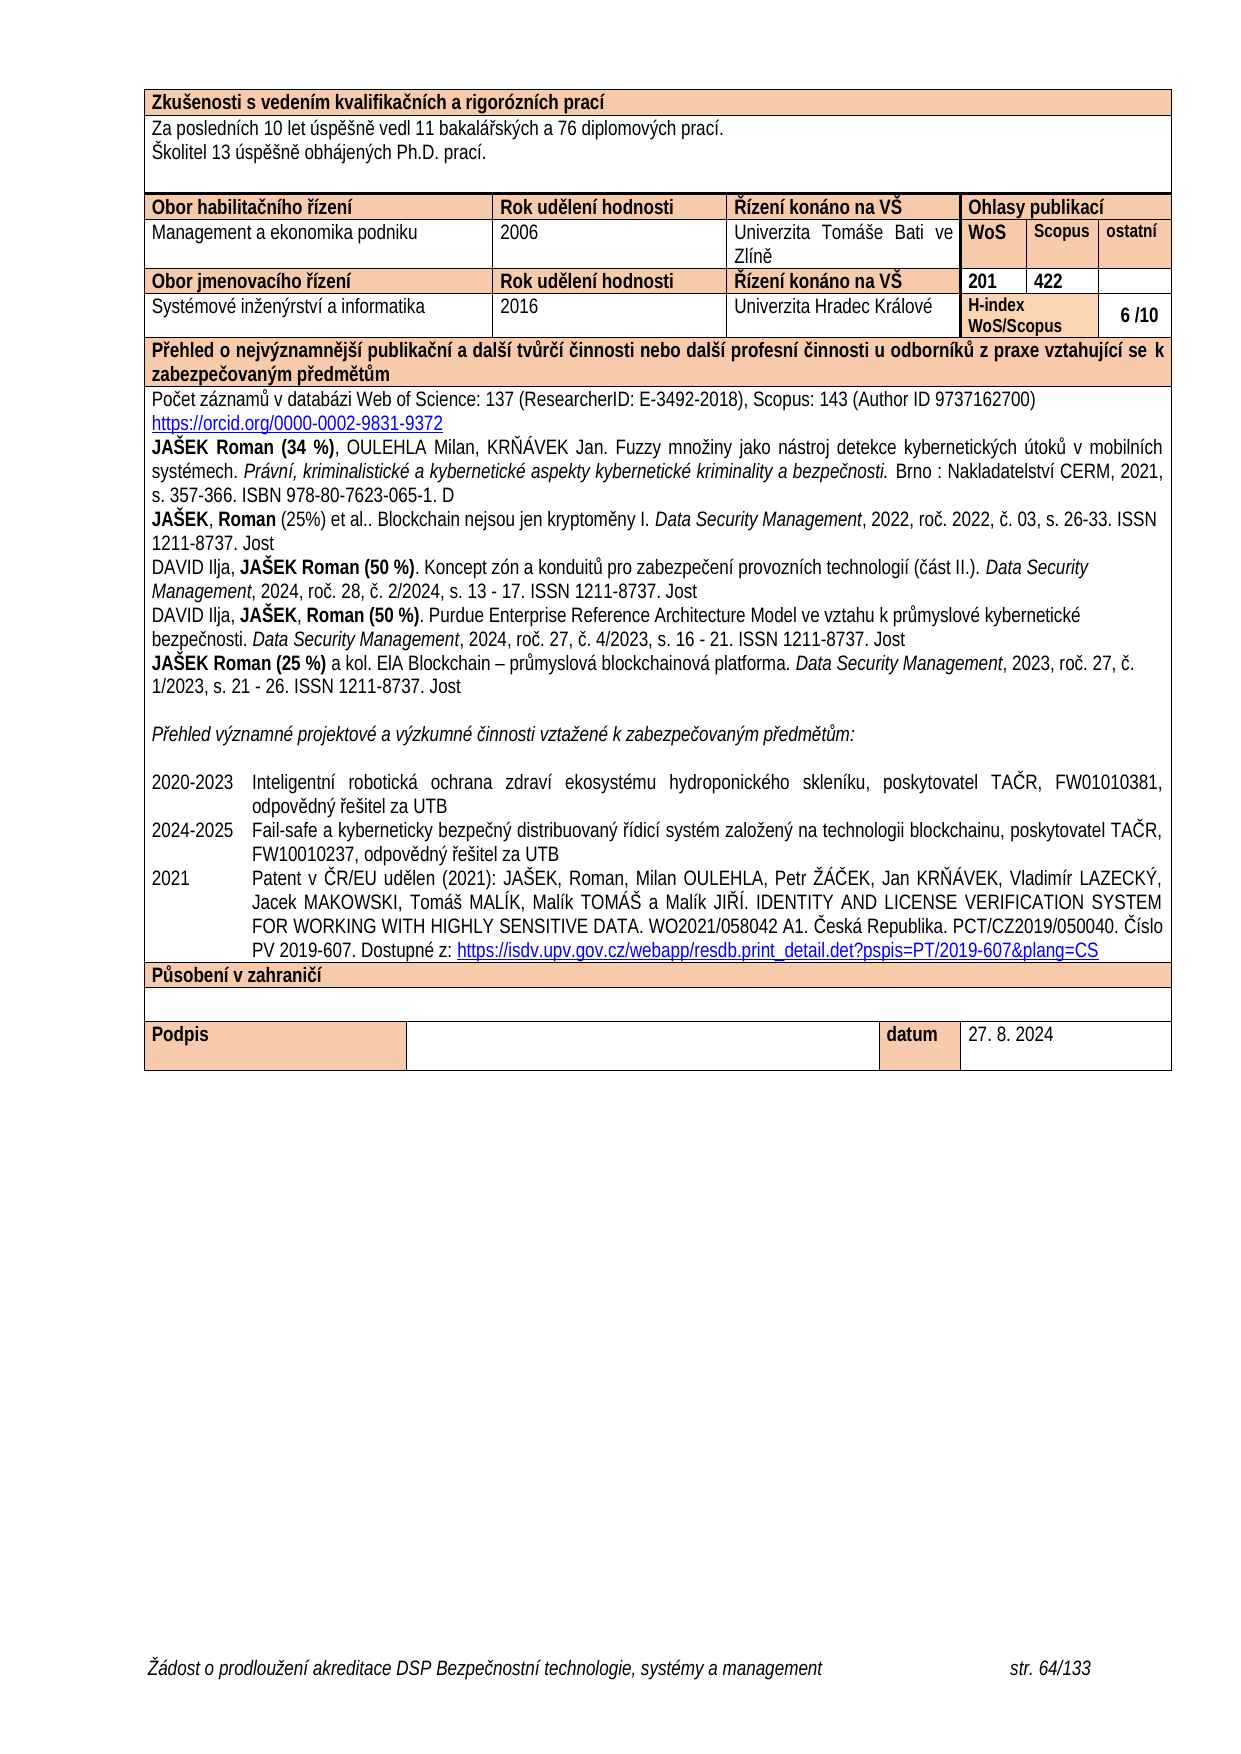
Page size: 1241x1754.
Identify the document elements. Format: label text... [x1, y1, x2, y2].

table_cell Za posledních 10 let úspěšně vedl 11 bakalářských a 76 diplomových prací. Školitel 13 úspěšně obhájených Ph.D. prací. [145, 116, 1171, 192]
table_cell Podpis [145, 1022, 406, 1070]
table_cell [407, 1022, 879, 1070]
table_cell datum [880, 1022, 960, 1070]
table_cell Management a ekonomika podniku [145, 220, 492, 268]
table_cell Systémové inženýrství a informatika [145, 294, 492, 337]
table_cell Obor jmenovacího řízení [145, 269, 492, 293]
table_cell Působení v zahraničí [145, 963, 1171, 987]
table_cell 6 /10 [1099, 294, 1171, 337]
table_cell 2016 [493, 294, 726, 337]
table_cell Rok udělení hodnosti [493, 195, 726, 219]
table_cell Ohlasy publikací [962, 195, 1171, 219]
table_cell Scopus [1027, 220, 1098, 268]
table_cell 201 [962, 269, 1026, 293]
table_cell Počet záznamů v databázi Web of Science: 137 (ResearcherID: E-3492-2018), Scopus: 143 (Author ID 9737162700) https://orcid.org/0000-0002-9831-9372 JAŠEK Roman (34 %), OULEHLA Milan, KRŇÁVEK Jan. Fuzzy množiny jako nástroj detekce kybernetických útoků v mobilních systémech. Právní, kriminalistické a kybernetické aspekty kybernetické kriminality a bezpečnosti. Brno : Nakladatelství CERM, 2021, s. 357-366. ISBN 978-80-7623-065-1. D JAŠEK, Roman (25%) et al.. Blockchain nejsou jen kryptoměny I. Data Security Management, 2022, roč. 2022, č. 03, s. 26-33. ISSN 1211-8737. Jost DAVID Ilja, JAŠEK Roman (50 %). Koncept zón a konduitů pro zabezpečení provozních technologií (část II.). Data Security Management, 2024, roč. 28, č. 2/2024, s. 13 - 17. ISSN 1211-8737. Jost DAVID Ilja, JAŠEK, Roman (50 %). Purdue Enterprise Reference Architecture Model ve vztahu k průmyslové kybernetické bezpečnosti. Data Security Management, 2024, roč. 27, č. 4/2023, s. 16 - 21. ISSN 1211-8737. Jost JAŠEK Roman (25 %) a kol. ElA Blockchain – průmyslová blockchainová platforma. Data Security Management, 2023, roč. 27, č. 1/2023, s. 21 - 26. ISSN 1211-8737. Jost Přehled významné projektové a výzkumné činnosti vztažené k zabezpečovaným předmětům: 2020-2023 Inteligentní robotická ochrana zdraví ekosystému hydroponického skleníku, poskytovatel TAČR, FW01010381, odpovědný řešitel za UTB 2024-2025 Fail-safe a kyberneticky bezpečný distribuovaný řídicí systém založený na technologii blockchainu, poskytovatel TAČR, FW10010237, odpovědný řešitel za UTB 2021 Patent v ČR/EU udělen (2021): JAŠEK, Roman, Milan OULEHLA, Petr ŽÁČEK, Jan KRŇÁVEK, Vladimír LAZECKÝ, Jacek MAKOWSKI, Tomáš MALÍK, Malík TOMÁŠ a Malík JIŘÍ. IDENTITY AND LICENSE VERIFICATION SYSTEM FOR WORKING WITH HIGHLY SENSITIVE DATA. WO2021/058042 A1. Česká Republika. PCT/CZ2019/050040. Číslo PV 2019-607. Dostupné z: https://isdv.upv.gov.cz/webapp/resdb.print_detail.det?pspis=PT/2019-607&plang=CS [145, 387, 1171, 962]
table_cell [145, 988, 1171, 1021]
table_cell Rok udělení hodnosti [493, 269, 726, 293]
table_cell Řízení konáno na VŠ [727, 195, 959, 219]
table_cell 27. 8. 2024 [961, 1022, 1171, 1070]
table_cell 422 [1027, 269, 1098, 293]
table_cell Univerzita Hradec Králové [727, 294, 959, 337]
table_cell [1099, 269, 1171, 293]
table_cell WoS [962, 220, 1026, 268]
table_cell Univerzita Tomáše Bati ve Zlíně [727, 220, 959, 268]
table_cell Přehled o nejvýznamnější publikační a další tvůrčí činnosti nebo další profesní činnosti u odborníků z praxe vztahující se k zabezpečovaným předmětům [145, 338, 1171, 386]
table_header Zkušenosti s vedením kvalifikačních a rigorózních prací [145, 90, 1171, 115]
table_cell H-index WoS/Scopus [962, 294, 1098, 337]
table_cell Řízení konáno na VŠ [727, 269, 959, 293]
table_cell 2006 [493, 220, 726, 268]
table_cell ostatní [1099, 220, 1171, 268]
table_cell Obor habilitačního řízení [145, 195, 492, 219]
